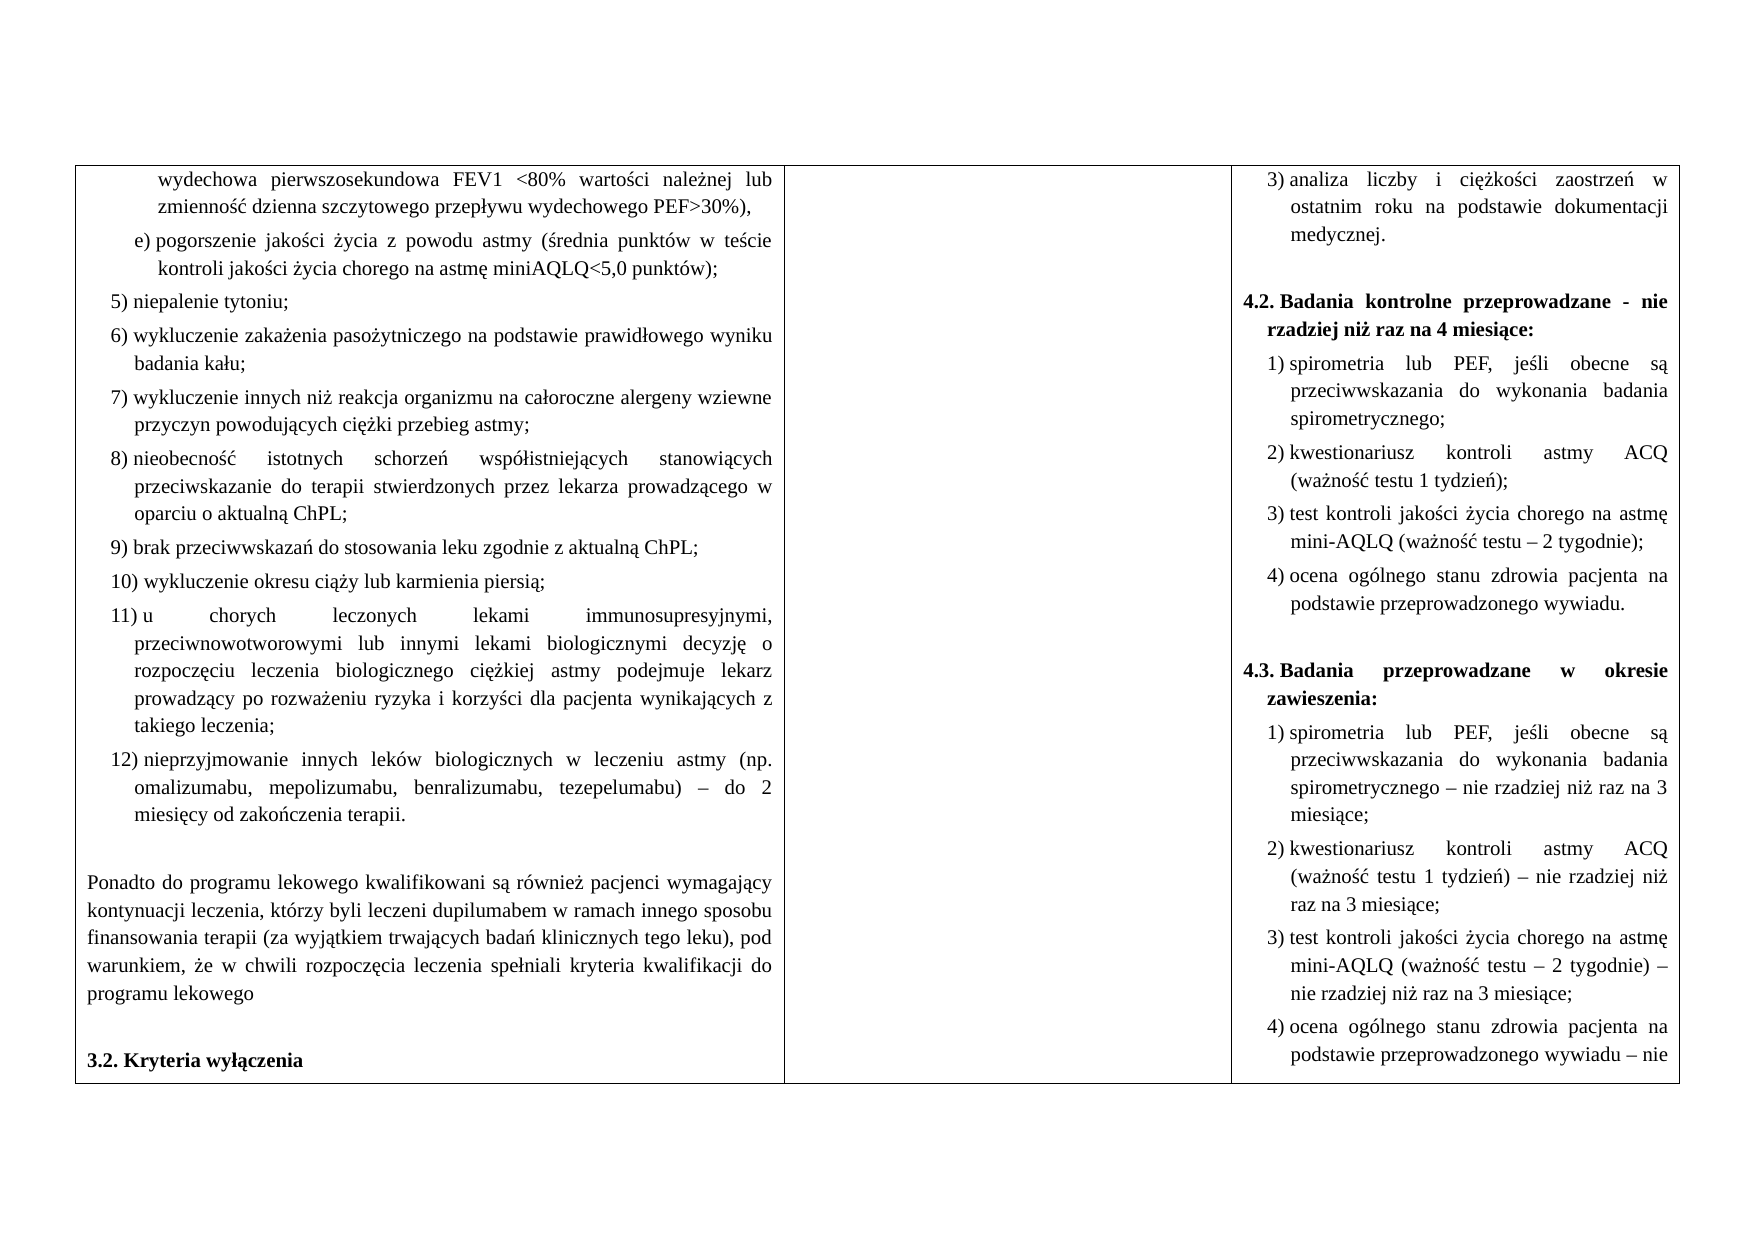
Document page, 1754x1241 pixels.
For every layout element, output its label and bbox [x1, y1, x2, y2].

table_cell [785, 166, 1231, 1082]
table_cell [76, 166, 784, 1082]
table_cell [1232, 166, 1679, 1082]
